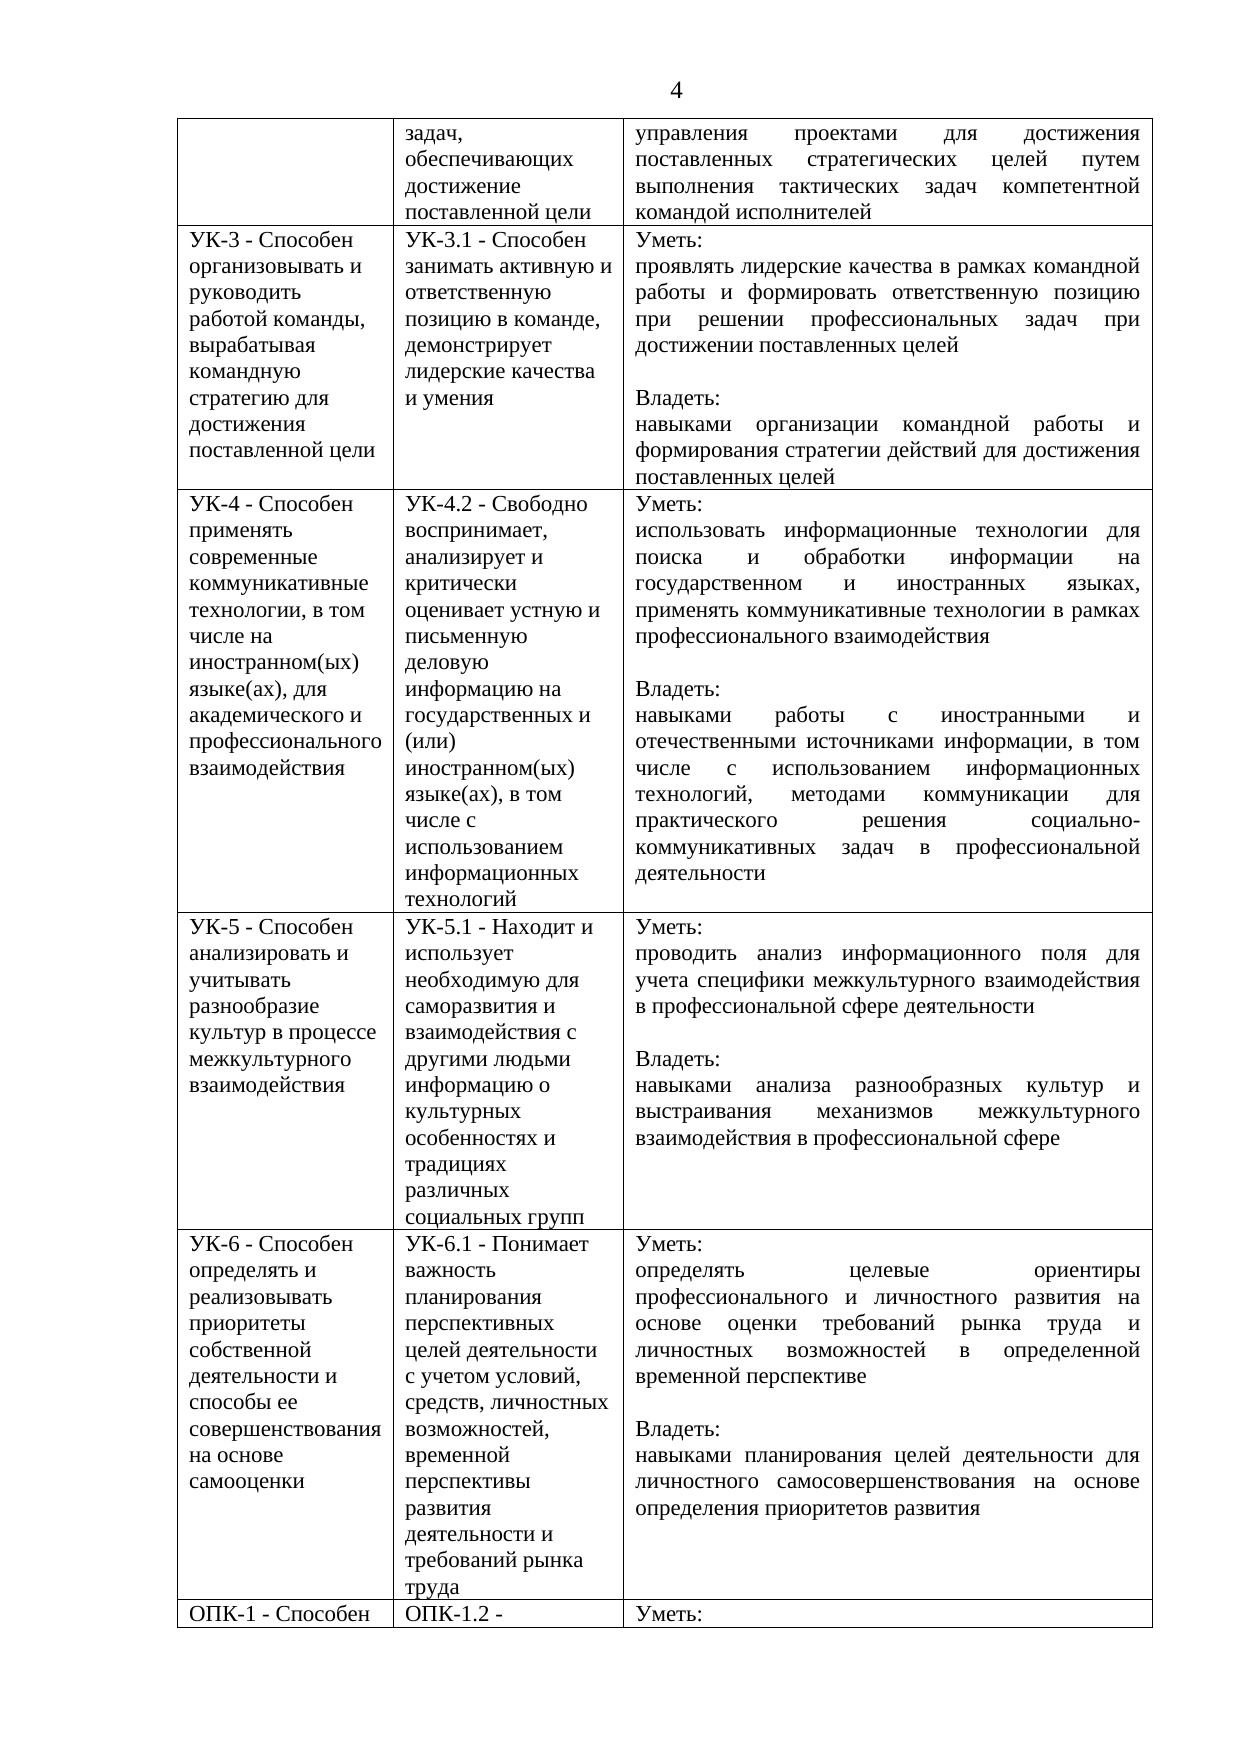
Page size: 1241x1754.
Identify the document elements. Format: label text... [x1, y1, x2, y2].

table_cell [394, 1600, 623, 1627]
table_cell Уметь: проявлять лидерские качества в рамках командной работы и формировать ответственную позицию при решении профессиональных задач при достижении поставленных целей Владеть: навыками организации командной работы и формирования стратегии действий для достижения поставленных целей [624, 226, 1152, 489]
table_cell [624, 119, 1152, 224]
table_cell УК-3.1 - Способен занимать активную и ответственную позицию в команде, демонстрирует лидерские качества и умения [394, 226, 623, 489]
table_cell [178, 1600, 393, 1627]
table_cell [394, 119, 623, 224]
table_cell УК-6.1 - Понимает важность планирования перспективных целей деятельности с учетом условий, средств, личностных возможностей, временной перспективы развития деятельности и требований рынка труда [394, 1230, 623, 1599]
table_cell УК-3 - Способен организовывать и руководить работой команды, вырабатывая командную стратегию для достижения поставленной цели [178, 226, 393, 489]
table_cell УК-5 - Способен анализировать и учитывать разнообразие культур в процессе межкультурного взаимодействия [178, 913, 393, 1229]
table_cell УК-4.2 - Свободно воспринимает, анализирует и критически оценивает устную и письменную деловую информацию на государственных и (или) иностранном(ых) языке(ах), в том числе с использованием информационных технологий [394, 490, 623, 912]
table_cell Уметь: определять целевые ориентиры профессионального и личностного развития на основе оценки требований рынка труда и личностных возможностей в определенной временной перспективе Владеть: навыками планирования целей деятельности для личностного самосовершенствования на основе определения приоритетов развития [624, 1230, 1152, 1599]
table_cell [178, 119, 393, 224]
table_cell УК-6 - Способен определять и реализовывать приоритеты собственной деятельности и способы ее совершенствования на основе самооценки [178, 1230, 393, 1599]
table_cell Уметь: проводить анализ информационного поля для учета специфики межкультурного взаимодействия в профессиональной сфере деятельности Владеть: навыками анализа разнообразных культур и выстраивания механизмов межкультурного взаимодействия в профессиональной сфере [624, 913, 1152, 1229]
table_cell Уметь: использовать информационные технологии для поиска и обработки информации на государственном и иностранных языках, применять коммуникативные технологии в рамках профессионального взаимодействия Владеть: навыками работы с иностранными и отечественными источниками информации, в том числе с использованием информационных технологий, методами коммуникации для практического решения социально-коммуникативных задач в профессиональной деятельности [624, 490, 1152, 912]
table_cell УК-5.1 - Находит и использует необходимую для саморазвития и взаимодействия с другими людьми информацию о культурных особенностях и традициях различных социальных групп [394, 913, 623, 1229]
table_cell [624, 1600, 1152, 1627]
table_cell УК-4 - Способен применять современные коммуникативные технологии, в том числе на иностранном(ых) языке(ах), для академического и профессионального взаимодействия [178, 490, 393, 912]
